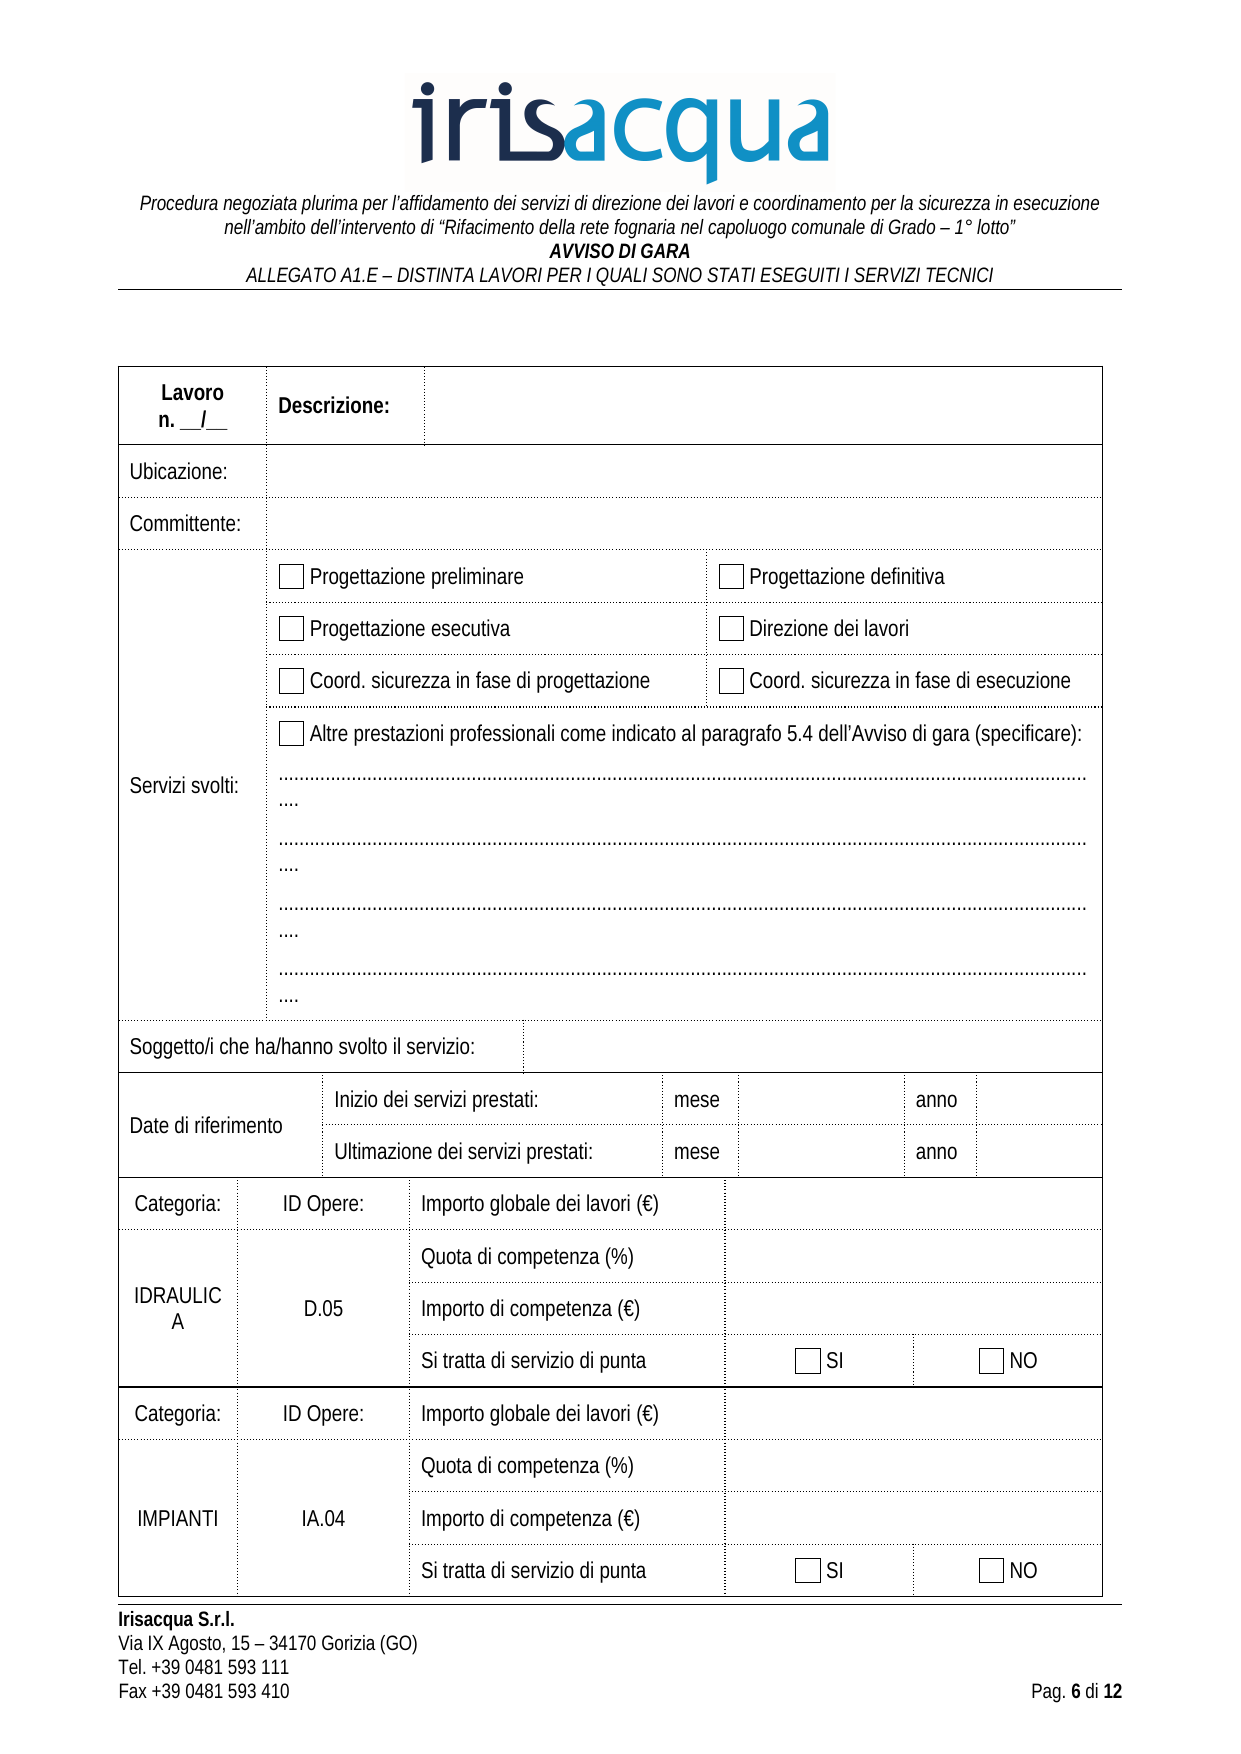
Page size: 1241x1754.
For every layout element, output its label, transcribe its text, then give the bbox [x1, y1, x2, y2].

table_cell Importo globale dei lavori (€) [410, 1178, 725, 1229]
table_cell Quota di competenza (%) [410, 1229, 725, 1282]
table_cell [725, 1178, 1102, 1229]
table_cell Coord. sicurezza in fase di esecuzione [706, 654, 1102, 706]
table_cell [738, 1124, 904, 1177]
table_cell [976, 1124, 1102, 1177]
table_cell [524, 1020, 1102, 1072]
table_cell [725, 1439, 1102, 1491]
table_cell ID Opere: [237, 1178, 409, 1229]
table_cell Si tratta di servizio di punta [410, 1544, 725, 1596]
table_cell IA.04 [237, 1439, 409, 1596]
table_cell Date di riferimento [119, 1073, 323, 1177]
table_header Lavoro n. __/__ [119, 367, 267, 444]
table_cell Importo di competenza (€) [410, 1491, 725, 1543]
table_cell IDRAULICA [119, 1229, 237, 1386]
table_cell Servizi svolti: [119, 549, 267, 1019]
table_cell [725, 1282, 1102, 1334]
table_cell Committente: [119, 497, 267, 549]
table_cell mese [663, 1124, 738, 1177]
table_cell [725, 1388, 1102, 1439]
table_cell Importo globale dei lavori (€) [410, 1388, 725, 1439]
table_cell NO [913, 1544, 1102, 1596]
table_cell Progettazione definitiva [706, 549, 1102, 602]
table_cell Progettazione esecutiva [267, 602, 706, 654]
table_cell [267, 445, 1102, 497]
table_cell Inizio dei servizi prestati: [323, 1073, 663, 1124]
table_cell IMPIANTI [119, 1439, 237, 1596]
table_cell Importo di competenza (€) [410, 1282, 725, 1334]
table_cell Ubicazione: [119, 445, 267, 497]
table_header [425, 367, 1102, 444]
table_cell [267, 497, 1102, 549]
table_cell [725, 1491, 1102, 1543]
table_cell [738, 1073, 904, 1124]
table_cell Categoria: [119, 1388, 237, 1439]
table_cell D.05 [237, 1229, 409, 1386]
table_cell Si tratta di servizio di punta [410, 1334, 725, 1386]
table_cell [976, 1073, 1102, 1124]
table_cell Quota di competenza (%) [410, 1439, 725, 1491]
table_cell SI [725, 1334, 913, 1386]
table_cell anno [904, 1073, 976, 1124]
table_cell Ultimazione dei servizi prestati: [323, 1124, 663, 1177]
picture [404, 73, 836, 192]
table_cell NO [913, 1334, 1102, 1386]
table_cell ID Opere: [237, 1388, 409, 1439]
table_cell SI [725, 1544, 913, 1596]
table_header Descrizione: [267, 367, 424, 444]
table_cell [725, 1229, 1102, 1282]
table_cell anno [904, 1124, 976, 1177]
table_cell Progettazione preliminare [267, 549, 706, 602]
table_cell mese [663, 1073, 738, 1124]
table_cell Categoria: [119, 1178, 237, 1229]
table_cell Coord. sicurezza in fase di progettazione [267, 654, 706, 706]
table_cell Soggetto/i che ha/hanno svolto il servizio: [119, 1020, 524, 1072]
table_cell Altre prestazioni professionali come indicato al paragrafo 5.4 dell’Avviso di gara (specificare): ............................................................................................................................................................... ............................................................................................................................................................... ............................................................................................................................................................... ............................................................................................................................................................... [267, 706, 1102, 1019]
table_cell Direzione dei lavori [706, 602, 1102, 654]
